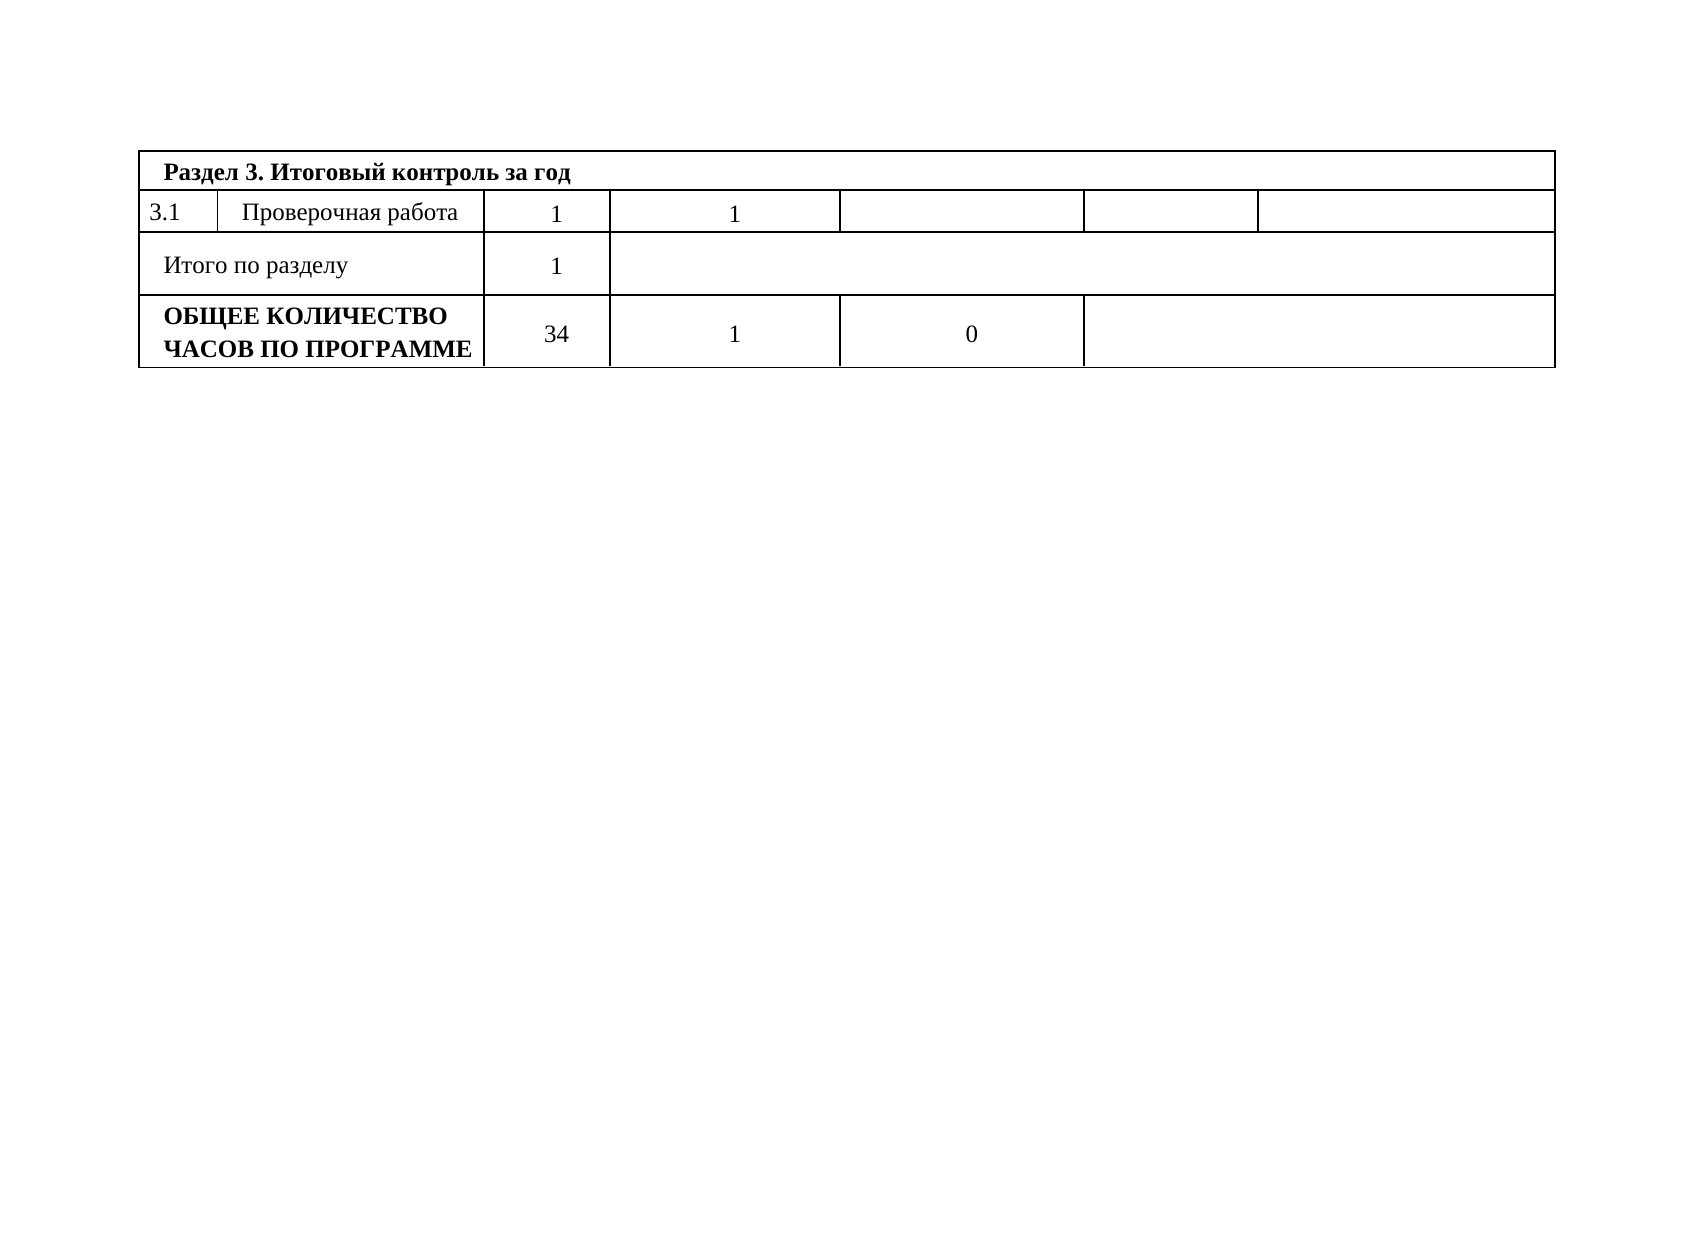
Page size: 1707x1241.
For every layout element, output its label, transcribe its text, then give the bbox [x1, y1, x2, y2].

table_cell [1085, 296, 1554, 366]
table_cell 1 [611, 296, 839, 366]
table_cell 3.1 [140, 191, 217, 231]
table_cell [611, 233, 1554, 294]
table_cell Раздел 3. Итоговый контроль за год [140, 152, 1554, 189]
table_cell Проверочная работа [218, 191, 483, 231]
table_cell Итого по разделу [140, 233, 483, 294]
table_cell 1 [485, 191, 609, 231]
table_cell ОБЩЕЕ КОЛИЧЕСТВО ЧАСОВ ПО ПРОГРАММЕ [140, 296, 483, 366]
table_cell 1 [485, 233, 609, 294]
table_cell [1259, 191, 1554, 231]
table_cell 1 [611, 191, 839, 231]
table_cell [1085, 191, 1257, 231]
table_cell 34 [485, 296, 609, 366]
table_cell 0 [841, 296, 1083, 366]
table_cell [841, 191, 1083, 231]
